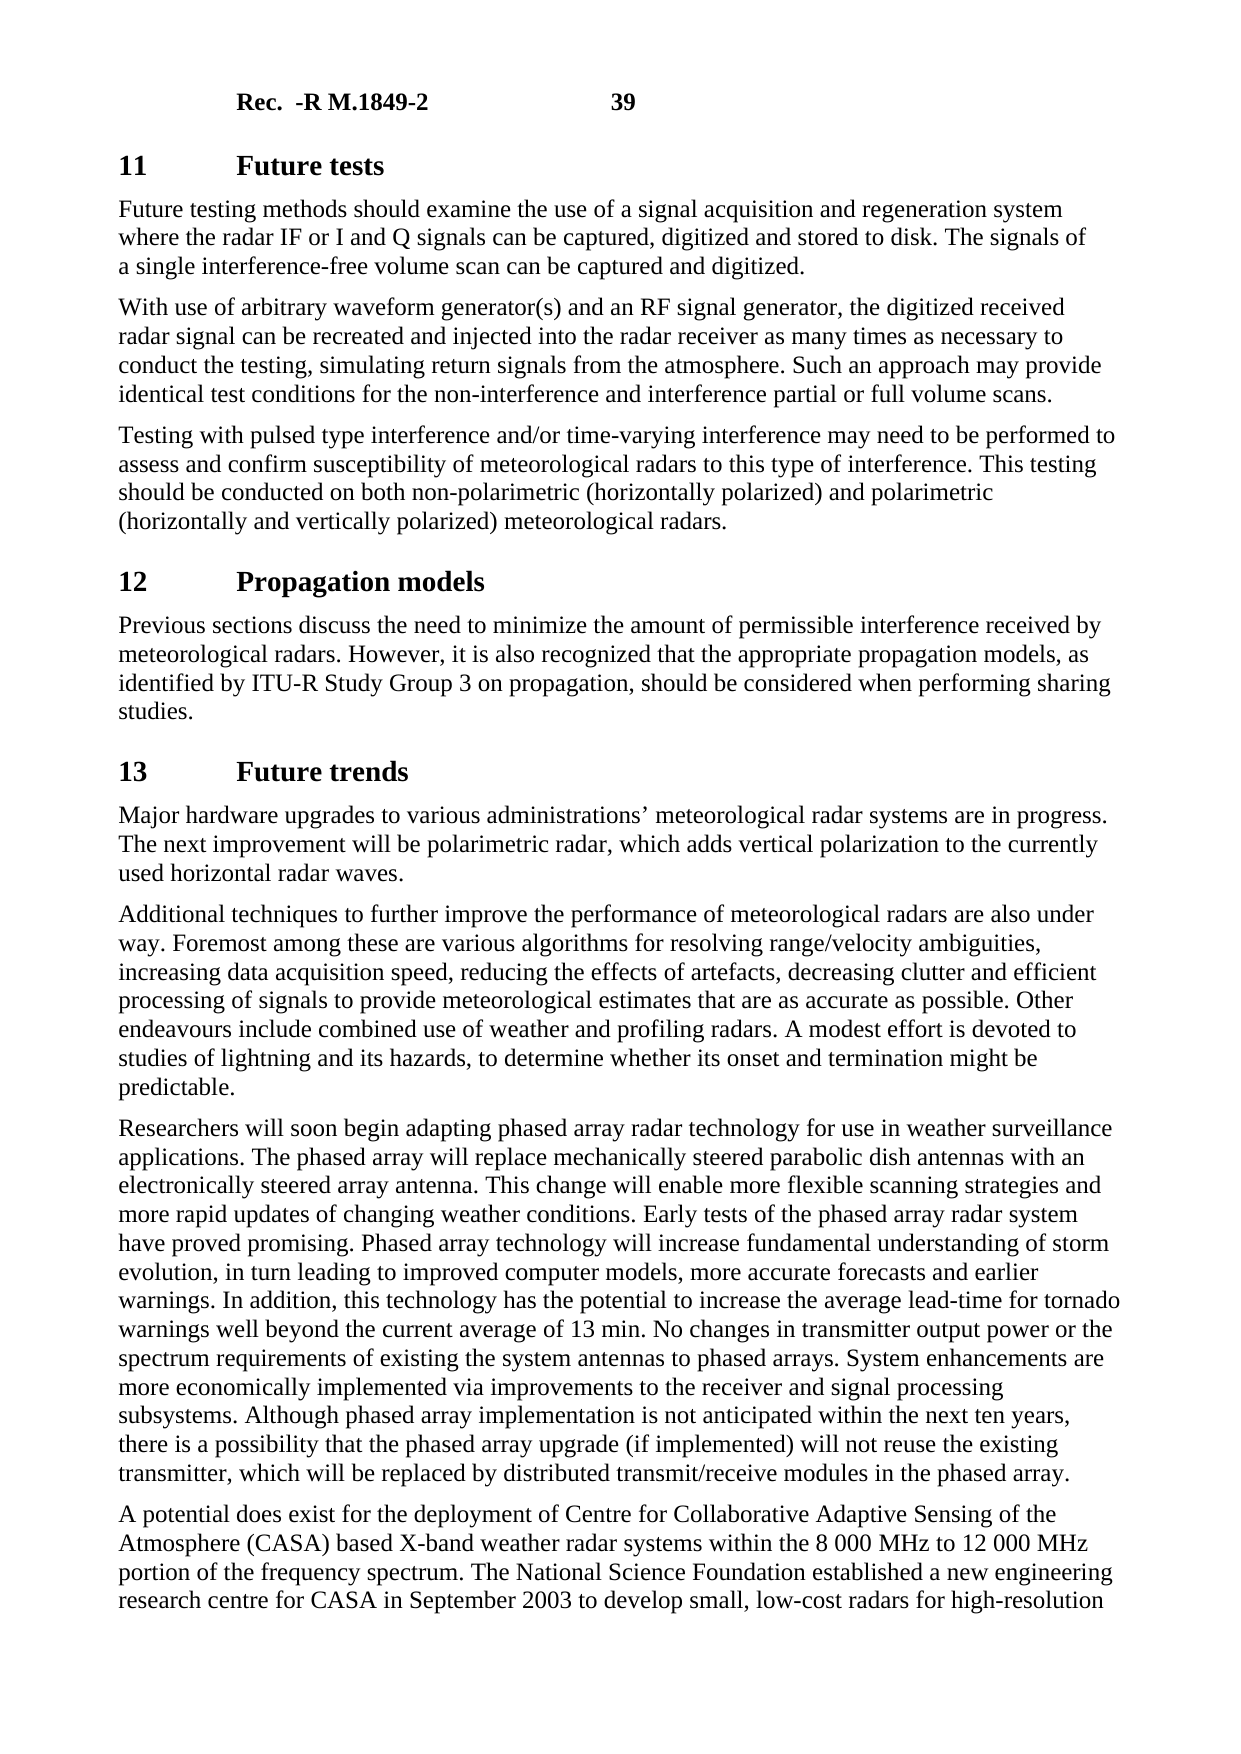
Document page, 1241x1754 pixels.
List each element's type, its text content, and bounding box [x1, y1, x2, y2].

text Major hardware upgrades to various administrations’ meteorological radar systems are in progress. The next improvement will be polarimetric radar, which adds vertical polarization to the currently used horizontal radar waves. [118, 800, 1122, 887]
text Future testing methods should examine the use of a signal acquisition and regeneration system where the radar IF or I and Q signals can be captured, digitized and stored to disk. The signals of a single interference-free volume scan can be captured and digitized. [118, 194, 1122, 280]
text Previous sections discuss the need to minimize the amount of permissible interference received by meteorological radars. However, it is also recognized that the appropriate propagation models, as identified by ITU-R Study Group 3 on propagation, should be considered when performing sharing studies. [118, 610, 1122, 725]
subtitle 11 Future tests [118, 148, 1122, 181]
text Researchers will soon begin adapting phased array radar technology for use in weather surveillance applications. The phased array will replace mechanically steered parabolic dish antennas with an electronically steered array antenna. This change will enable more flexible scanning strategies and more rapid updates of changing weather conditions. Early tests of the phased array radar system have proved promising. Phased array technology will increase fundamental understanding of storm evolution, in turn leading to improved computer models, more accurate forecasts and earlier warnings. In addition, this technology has the potential to increase the average lead-time for tornado warnings well beyond the current average of 13 min. No changes in transmitter output power or the spectrum requirements of existing the system antennas to phased arrays. System enhancements are more economically implemented via improvements to the receiver and signal processing subsystems. Although phased array implementation is not anticipated within the next ten years, there is a possibility that the phased array upgrade (if implemented) will not reuse the existing transmitter, which will be replaced by distributed transmit/receive modules in the phased array. [118, 1113, 1122, 1487]
subtitle 13 Future trends [118, 754, 1122, 788]
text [118, 1499, 1122, 1614]
text With use of arbitrary waveform generator(s) and an RF signal generator, the digitized received radar signal can be recreated and injected into the radar receiver as many times as necessary to conduct the testing, simulating return signals from the atmosphere. Such an approach may provide identical test conditions for the non-interference and interference partial or full volume scans. [118, 292, 1122, 407]
text Additional techniques to further improve the performance of meteorological radars are also under way. Foremost among these are various algorithms for resolving range/velocity ambiguities, increasing data acquisition speed, reducing the effects of artefacts, decreasing clutter and efficient processing of signals to provide meteorological estimates that are as accurate as possible. Other endeavours include combined use of weather and profiling radars. A modest effort is devoted to studies of lightning and its hazards, to determine whether its onset and termination might be predictable. [118, 899, 1122, 1100]
text Testing with pulsed type interference and/or time-varying interference may need to be performed to assess and confirm susceptibility of meteorological radars to this type of interference. This testing should be conducted on both non-polarimetric (horizontally polarized) and polarimetric (horizontally and vertically polarized) meteorological radars. [118, 420, 1122, 535]
subtitle 12 Propagation models [118, 564, 1122, 598]
